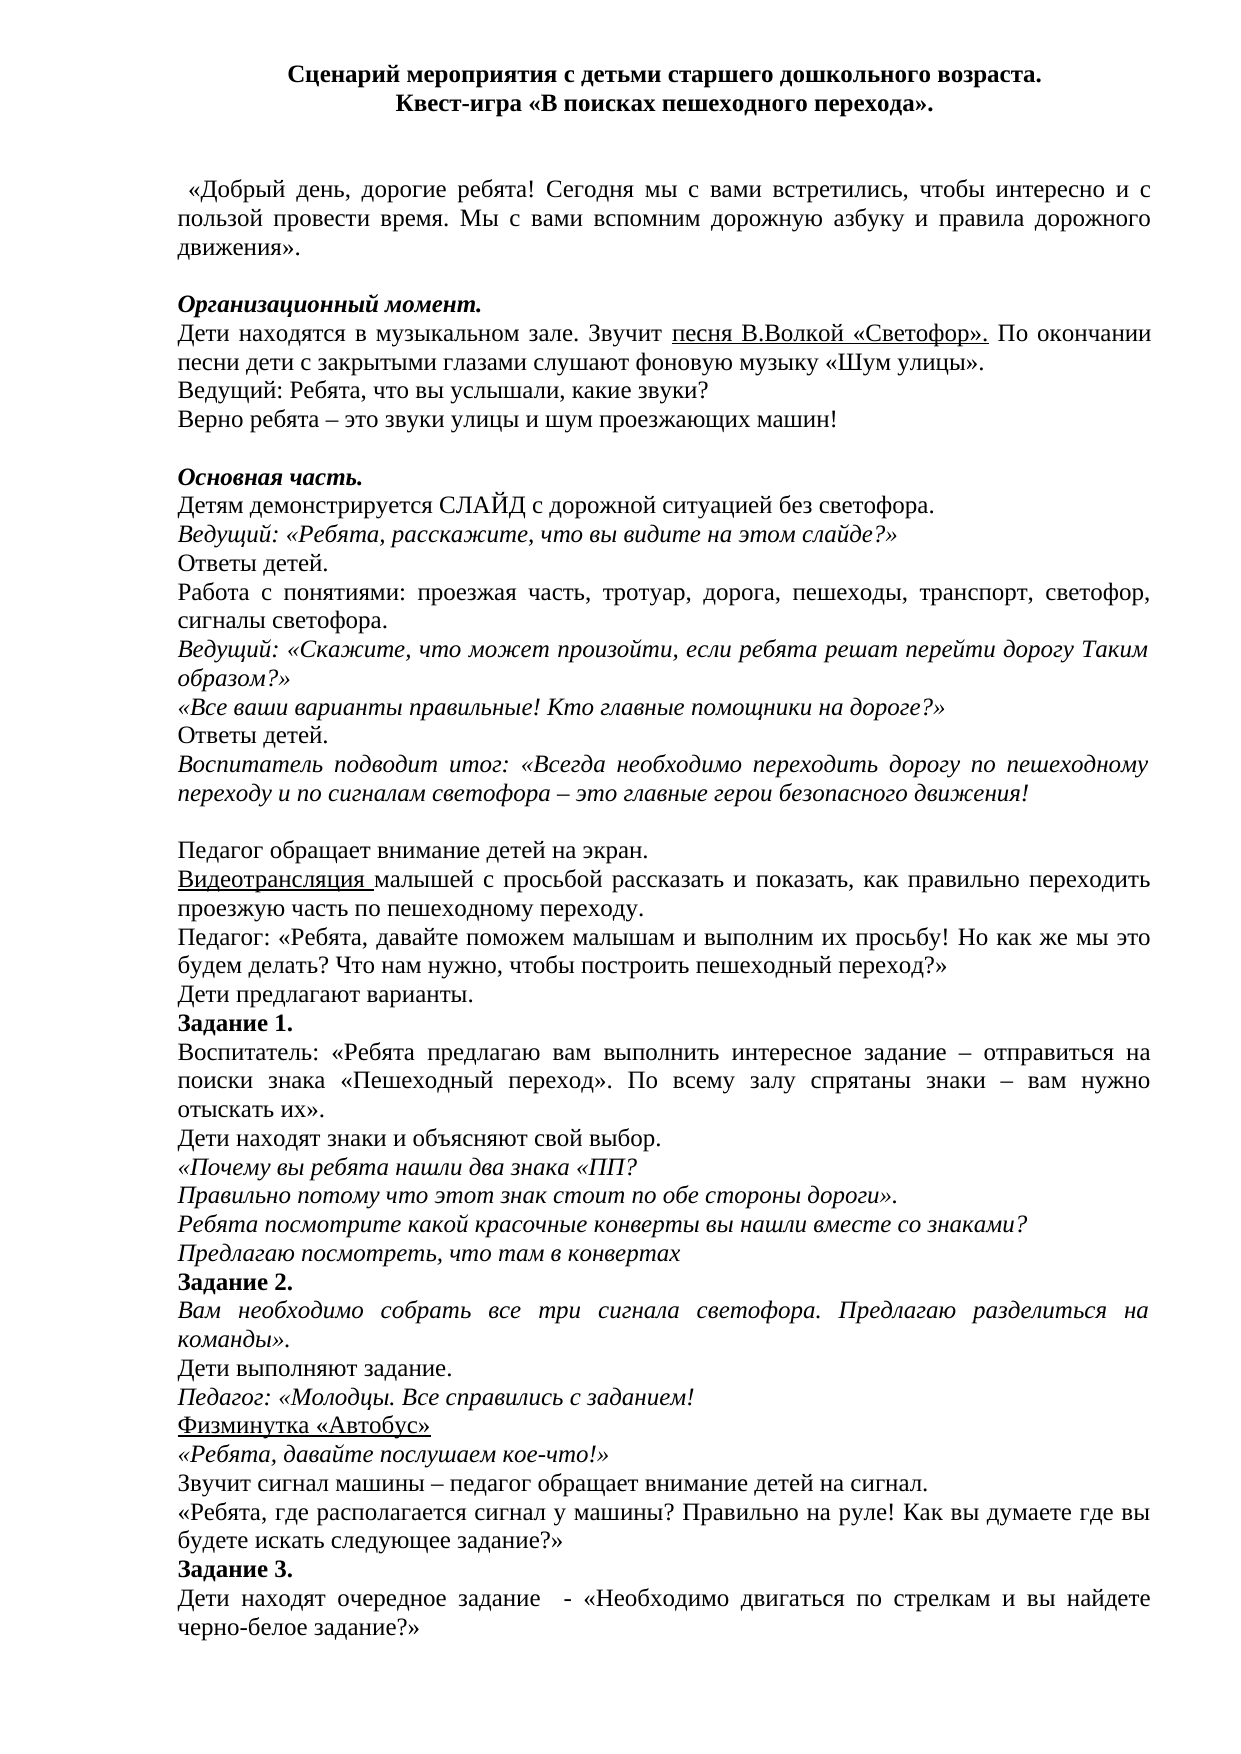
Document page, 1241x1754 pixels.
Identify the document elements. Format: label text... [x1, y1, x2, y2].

text Верно ребята – это звуки улицы и шум проезжающих машин! [177, 404, 1152, 433]
text Воспитатель подводит итог: «Всегда необходимо переходить дорогу по пешеходному переходу и по сигналам светофора – это главные герои безопасного движения! [177, 749, 1152, 807]
text Работа с понятиями: проезжая часть, тротуар, дорога, пешеходы, транспорт, светофор, сигналы светофора. [177, 577, 1152, 634]
text «Ребята, давайте послушаем кое-что!» [177, 1439, 1152, 1468]
text Видеотрансляция малышей с просьбой рассказать и показать, как правильно переходить проезжую часть по пешеходному переходу. [177, 864, 1152, 922]
text «Все ваши варианты правильные! Кто главные помощники на дороге?» [177, 692, 1152, 720]
text Дети выполняют задание. [177, 1353, 1152, 1382]
text Ведущий: «Ребята, расскажите, что вы видите на этом слайде?» [177, 519, 1152, 548]
text Ребята посмотрите какой красочные конверты вы нашли вместе со знаками? [177, 1209, 1152, 1238]
text Ответы детей. [177, 720, 1152, 749]
text Правильно потому что этот знак стоит по обе стороны дороги». [177, 1180, 1152, 1209]
text Предлагаю посмотреть, что там в конвертах [177, 1238, 1152, 1267]
text «Добрый день, дорогие ребята! Сегодня мы с вами встретились, чтобы интересно и с пользой провести время. Мы с вами вспомним дорожную азбуку и правила дорожного движения». [177, 174, 1152, 260]
text Дети находят очередное задание - «Необходимо двигаться по стрелкам и вы найдете черно-белое задание?» [177, 1583, 1152, 1640]
text Сценарий мероприятия с детьми старшего дошкольного возраста. [177, 59, 1152, 88]
text Задание 3. [177, 1554, 1152, 1583]
text Физминутка «Автобус» [177, 1410, 1152, 1439]
text Ответы детей. [177, 548, 1152, 577]
text Воспитатель: «Ребята предлагаю вам выполнить интересное задание – отправиться на поиски знака «Пешеходный переход». По всему залу спрятаны знаки – вам нужно отыскать их». [177, 1037, 1152, 1123]
text Ведущий: «Скажите, что может произойти, если ребята решат перейти дорогу Таким образом?» [177, 634, 1152, 692]
text Педагог обращает внимание детей на экран. [177, 835, 1152, 864]
text Педагог: «Молодцы. Все справились с заданием! [177, 1382, 1152, 1410]
text Организационный момент. [177, 289, 1152, 318]
text Вам необходимо собрать все три сигнала светофора. Предлагаю разделиться на команды». [177, 1295, 1152, 1353]
text Детям демонстрируется СЛАЙД с дорожной ситуацией без светофора. [177, 490, 1152, 519]
text Дети находятся в музыкальном зале. Звучит песня В.Волкой «Светофор». По окончании песни дети с закрытыми глазами слушают фоновую музыку «Шум улицы». [177, 318, 1152, 375]
text Квест-игра «В поисках пешеходного перехода». [177, 88, 1152, 117]
text Дети находят знаки и объясняют свой выбор. [177, 1123, 1152, 1152]
text Ведущий: Ребята, что вы услышали, какие звуки? [177, 375, 1152, 404]
text Основная часть. [177, 462, 1152, 490]
text Звучит сигнал машины – педагог обращает внимание детей на сигнал. [177, 1468, 1152, 1497]
text Задание 2. [177, 1267, 1152, 1295]
text Дети предлагают варианты. [177, 979, 1152, 1008]
text Задание 1. [177, 1008, 1152, 1037]
text «Ребята, где располагается сигнал у машины? Правильно на руле! Как вы думаете где вы будете искать следующее задание?» [177, 1497, 1152, 1554]
text «Почему вы ребята нашли два знака «ПП? [177, 1152, 1152, 1180]
text Педагог: «Ребята, давайте поможем малышам и выполним их просьбу! Но как же мы это будем делать? Что нам нужно, чтобы построить пешеходный переход?» [177, 922, 1152, 979]
